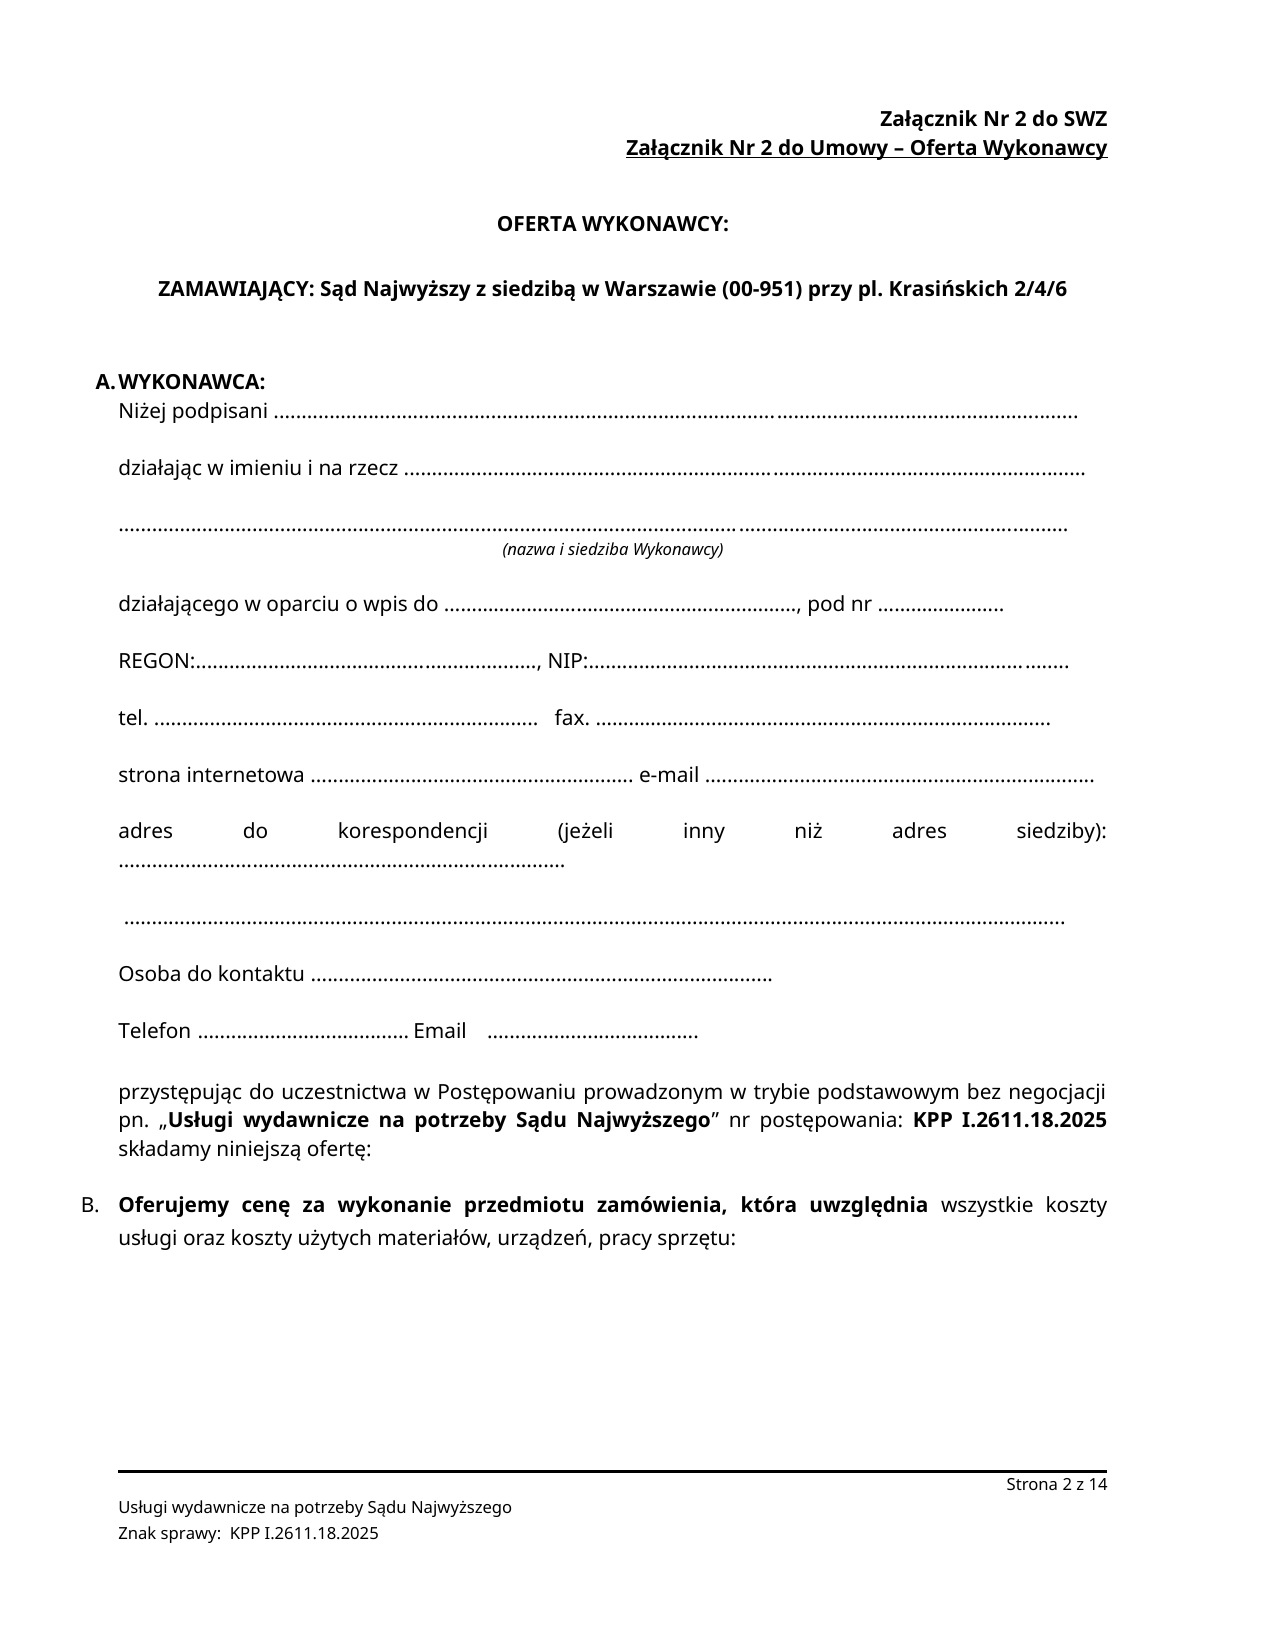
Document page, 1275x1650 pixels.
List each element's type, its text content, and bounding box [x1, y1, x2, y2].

text adres do korespondencji (jeżeli inny niż adres siedziby): ................................................................................ [118, 817, 1107, 873]
text Osoba do kontaktu ................................................................................... [118, 959, 1107, 987]
text ......................................................................................................................................................................... [118, 902, 1107, 930]
text OFERTA WYKONAWCY: [118, 209, 1107, 237]
text Niżej podpisani ................................................................................................................................................ [118, 396, 1107, 424]
text działającego w oparciu o wpis do …………………………………………...….………, pod nr ………………….. [118, 589, 1107, 618]
text .......................................................................................................................................................................... [118, 509, 1107, 538]
text (nazwa i siedziba Wykonawcy) [118, 538, 1107, 561]
text przystępując do uczestnictwa w Postępowaniu prowadzonym w trybie podstawowym bez negocjacji pn. „Usługi wydawnicze na potrzeby Sądu Najwyższego” nr postępowania: KPP I.2611.18.2025 składamy niniejszą ofertę: [118, 1077, 1107, 1162]
list Oferujemy cenę za wykonanie przedmiotu zamówienia, która uwzględnia wszystkie koszty usługi oraz koszty użytych materiałów, urządzeń, pracy sprzętu: [81, 1191, 1107, 1252]
text tel. ..................................................................... fax. ………………................................................................ [118, 703, 1107, 731]
text Telefon ...................................... Email ...................................... [118, 1016, 1107, 1044]
text ZAMAWIAJĄCY: Sąd Najwyższy z siedzibą w Warszawie (00-951) przy pl. Krasińskich 2/4/6 [118, 274, 1107, 303]
text Załącznik Nr 2 do SWZ [118, 104, 1107, 133]
text strona internetowa .......................................................... e-mail ...................................................................... [118, 760, 1107, 788]
list WYKONAWCA: [95, 367, 1107, 396]
text REGON:............................................................., NIP:...................................................................................... [118, 646, 1107, 674]
text działając w imieniu i na rzecz .......................................................................................................................... [118, 453, 1107, 481]
text Załącznik Nr 2 do Umowy – Oferta Wykonawcy [118, 133, 1107, 161]
